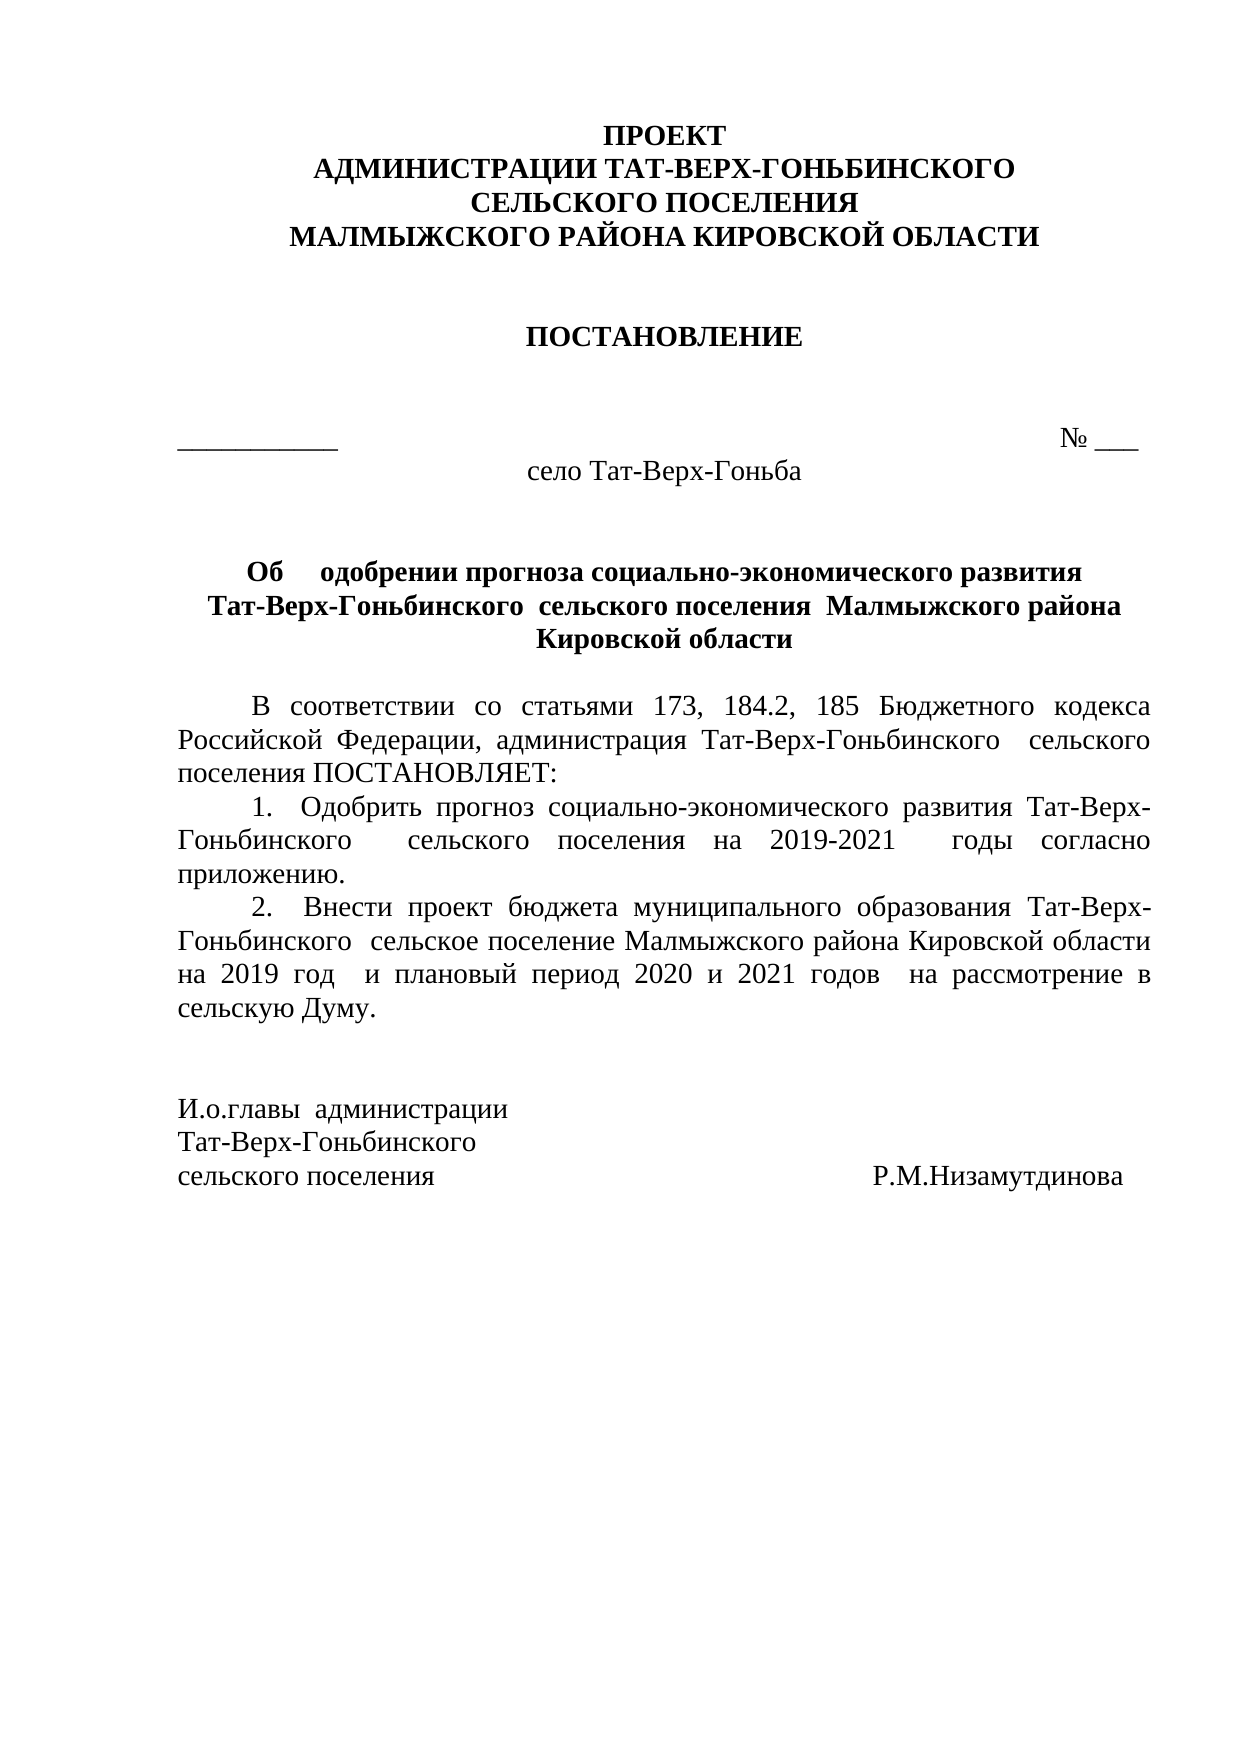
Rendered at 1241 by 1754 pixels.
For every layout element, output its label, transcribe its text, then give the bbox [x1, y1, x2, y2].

title ПРОЕКТ [177, 118, 1152, 152]
text Об одобрении прогноза социально-экономического развития [177, 554, 1152, 588]
text Тат-Верх-Гоньбинского сельского поселения Малмыжского района Кировской области [177, 588, 1152, 655]
text 2. Внести проект бюджета муниципального образования Тат-Верх-Гоньбинского сельское поселение Малмыжского района Кировской области на 2019 год и плановый период 2020 и 2021 годов на рассмотрение в сельскую Думу. [177, 889, 1152, 1024]
title ПОСТАНОВЛЕНИЕ [177, 319, 1152, 353]
title СЕЛЬСКОГО ПОСЕЛЕНИЯ [177, 185, 1152, 219]
text 1. Одобрить прогноз социально-экономического развития Тат-Верх-Гоньбинского сельского поселения на 2019-2021 годы согласно приложению. [177, 789, 1152, 889]
title АДМИНИСТРАЦИИ ТАТ-ВЕРХ-ГОНЬБИНСКОГО [177, 152, 1152, 185]
text И.о.главы администрации [177, 1091, 1152, 1124]
title ___________ № ___ [177, 420, 1152, 453]
text сельского поселения Р.М.Низамутдинова [177, 1158, 1152, 1191]
title МАЛМЫЖСКОГО РАЙОНА КИРОВСКОЙ ОБЛАСТИ [177, 219, 1152, 252]
text В соответствии со статьями 173, 184.2, 185 Бюджетного кодекса Российской Федерации, администрация Тат-Верх-Гоньбинского сельского поселения ПОСТАНОВЛЯЕТ: [177, 688, 1152, 789]
text Тат-Верх-Гоньбинского [177, 1124, 1152, 1158]
title село Тат-Верх-Гоньба [177, 453, 1152, 487]
